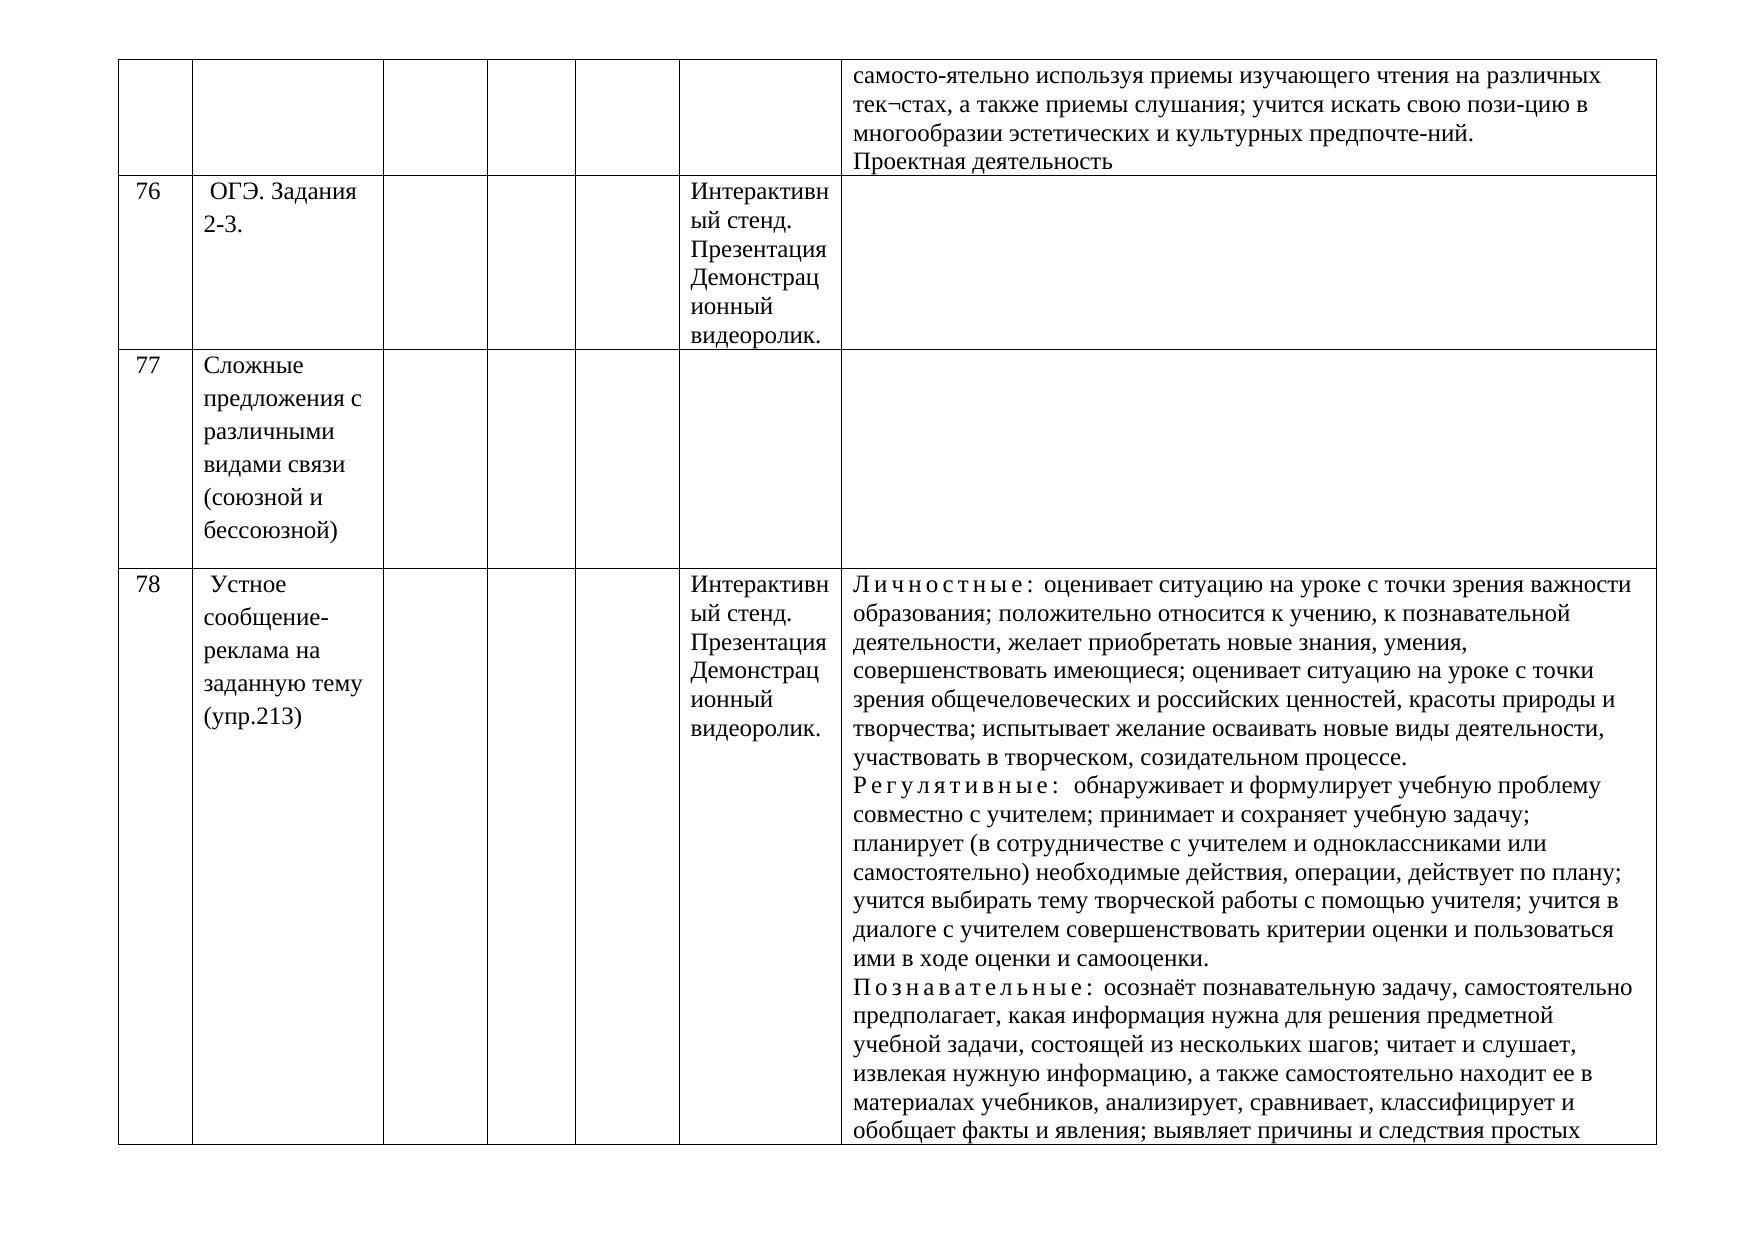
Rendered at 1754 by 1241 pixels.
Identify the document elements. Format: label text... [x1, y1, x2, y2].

table_cell 77 [119, 350, 192, 568]
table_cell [680, 569, 841, 1144]
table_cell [193, 60, 383, 175]
table_cell [488, 60, 575, 175]
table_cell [842, 569, 1656, 1144]
table_cell [576, 60, 679, 175]
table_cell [193, 569, 383, 1144]
table_cell 76 [119, 176, 192, 349]
table_cell [384, 350, 487, 568]
table_cell [576, 569, 679, 1144]
table_cell [488, 569, 575, 1144]
table_cell [680, 350, 841, 568]
table_cell [842, 176, 1656, 349]
table_cell [488, 176, 575, 349]
table_cell [384, 569, 487, 1144]
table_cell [680, 60, 841, 175]
table_cell ОГЭ. Задания 2-3. [193, 176, 383, 349]
table_cell [488, 350, 575, 568]
table_cell [576, 176, 679, 349]
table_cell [680, 176, 841, 349]
table_cell 78 [119, 569, 192, 1144]
table_cell [842, 350, 1656, 568]
table_cell [384, 176, 487, 349]
table_cell [576, 350, 679, 568]
table_cell 75 [119, 60, 192, 175]
table_cell [384, 60, 487, 175]
table_cell Сложные предложения с различными видами связи (союзной и бессоюзной) [193, 350, 383, 568]
